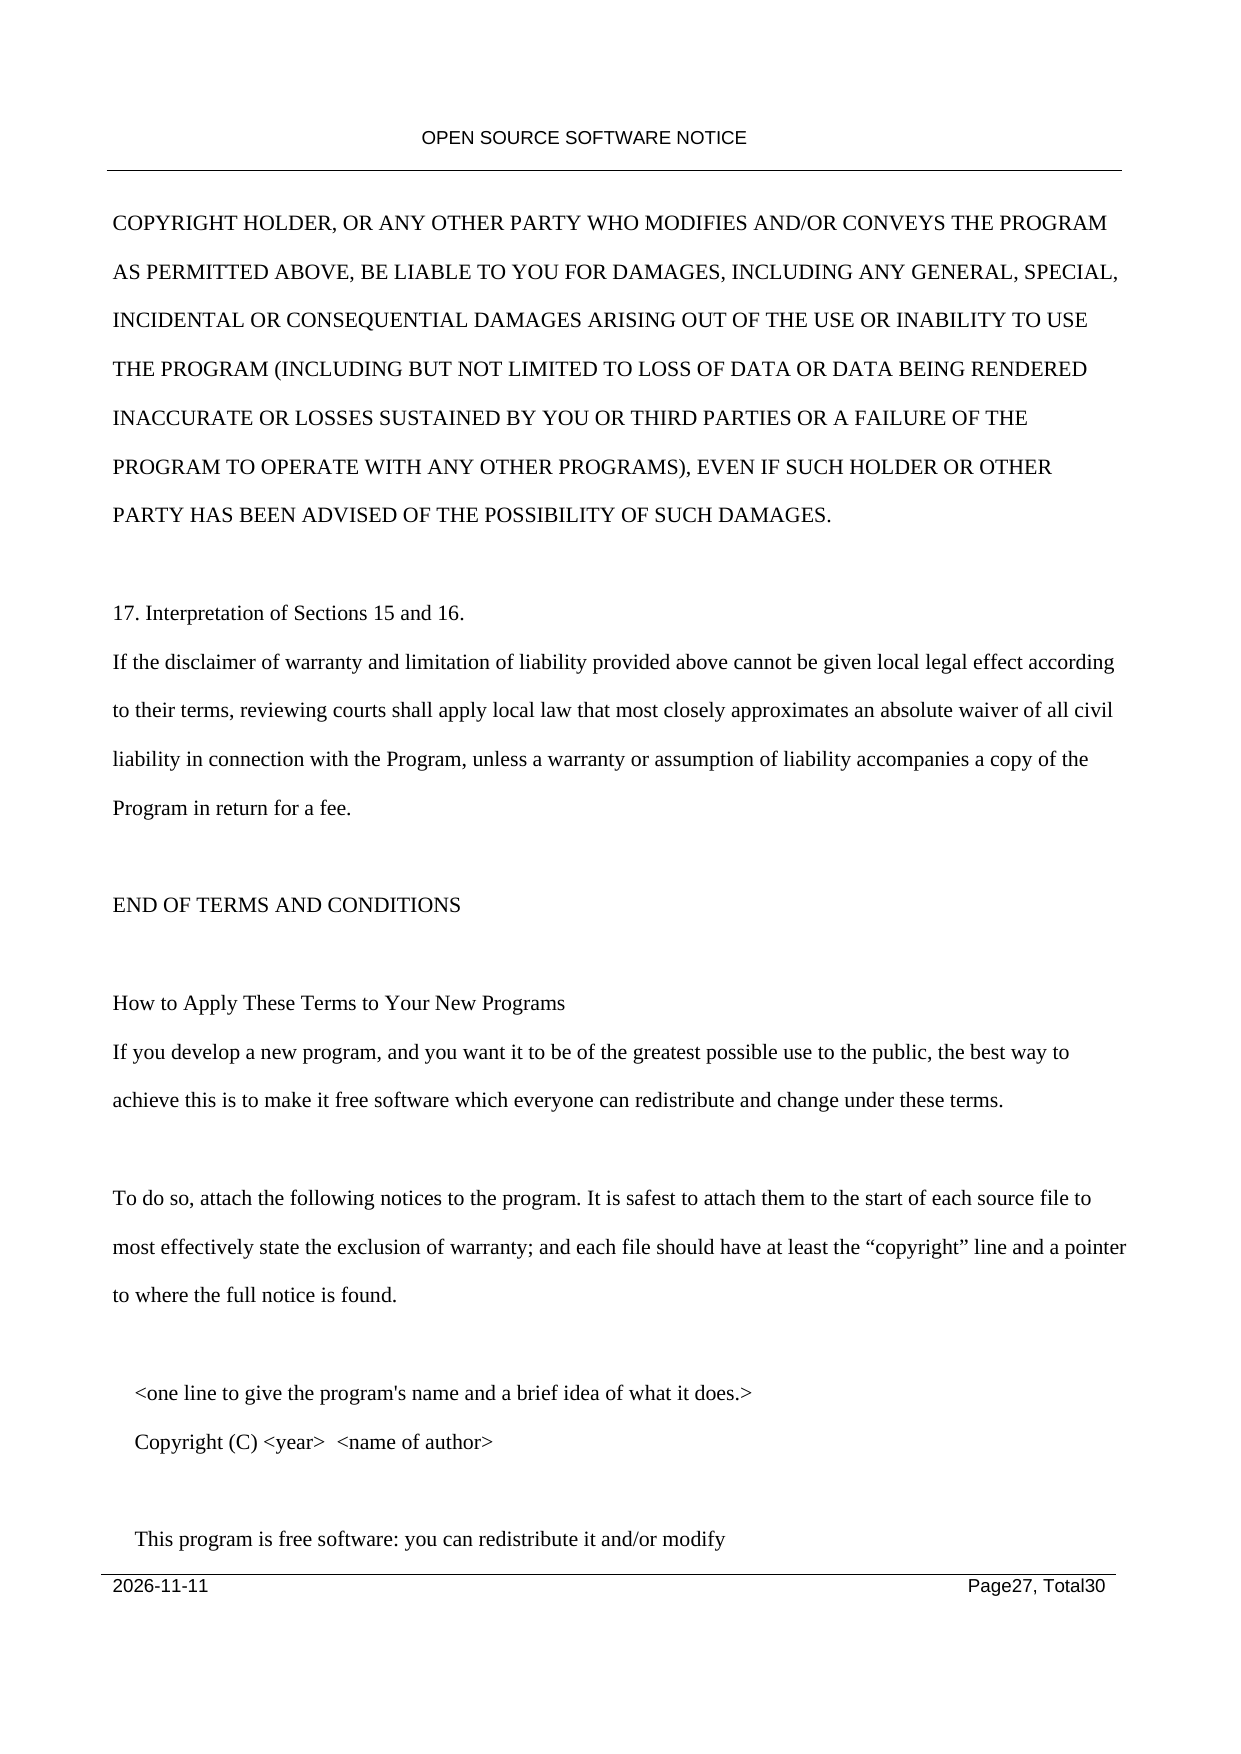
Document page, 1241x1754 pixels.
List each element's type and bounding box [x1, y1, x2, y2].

text [112, 206, 1128, 1555]
